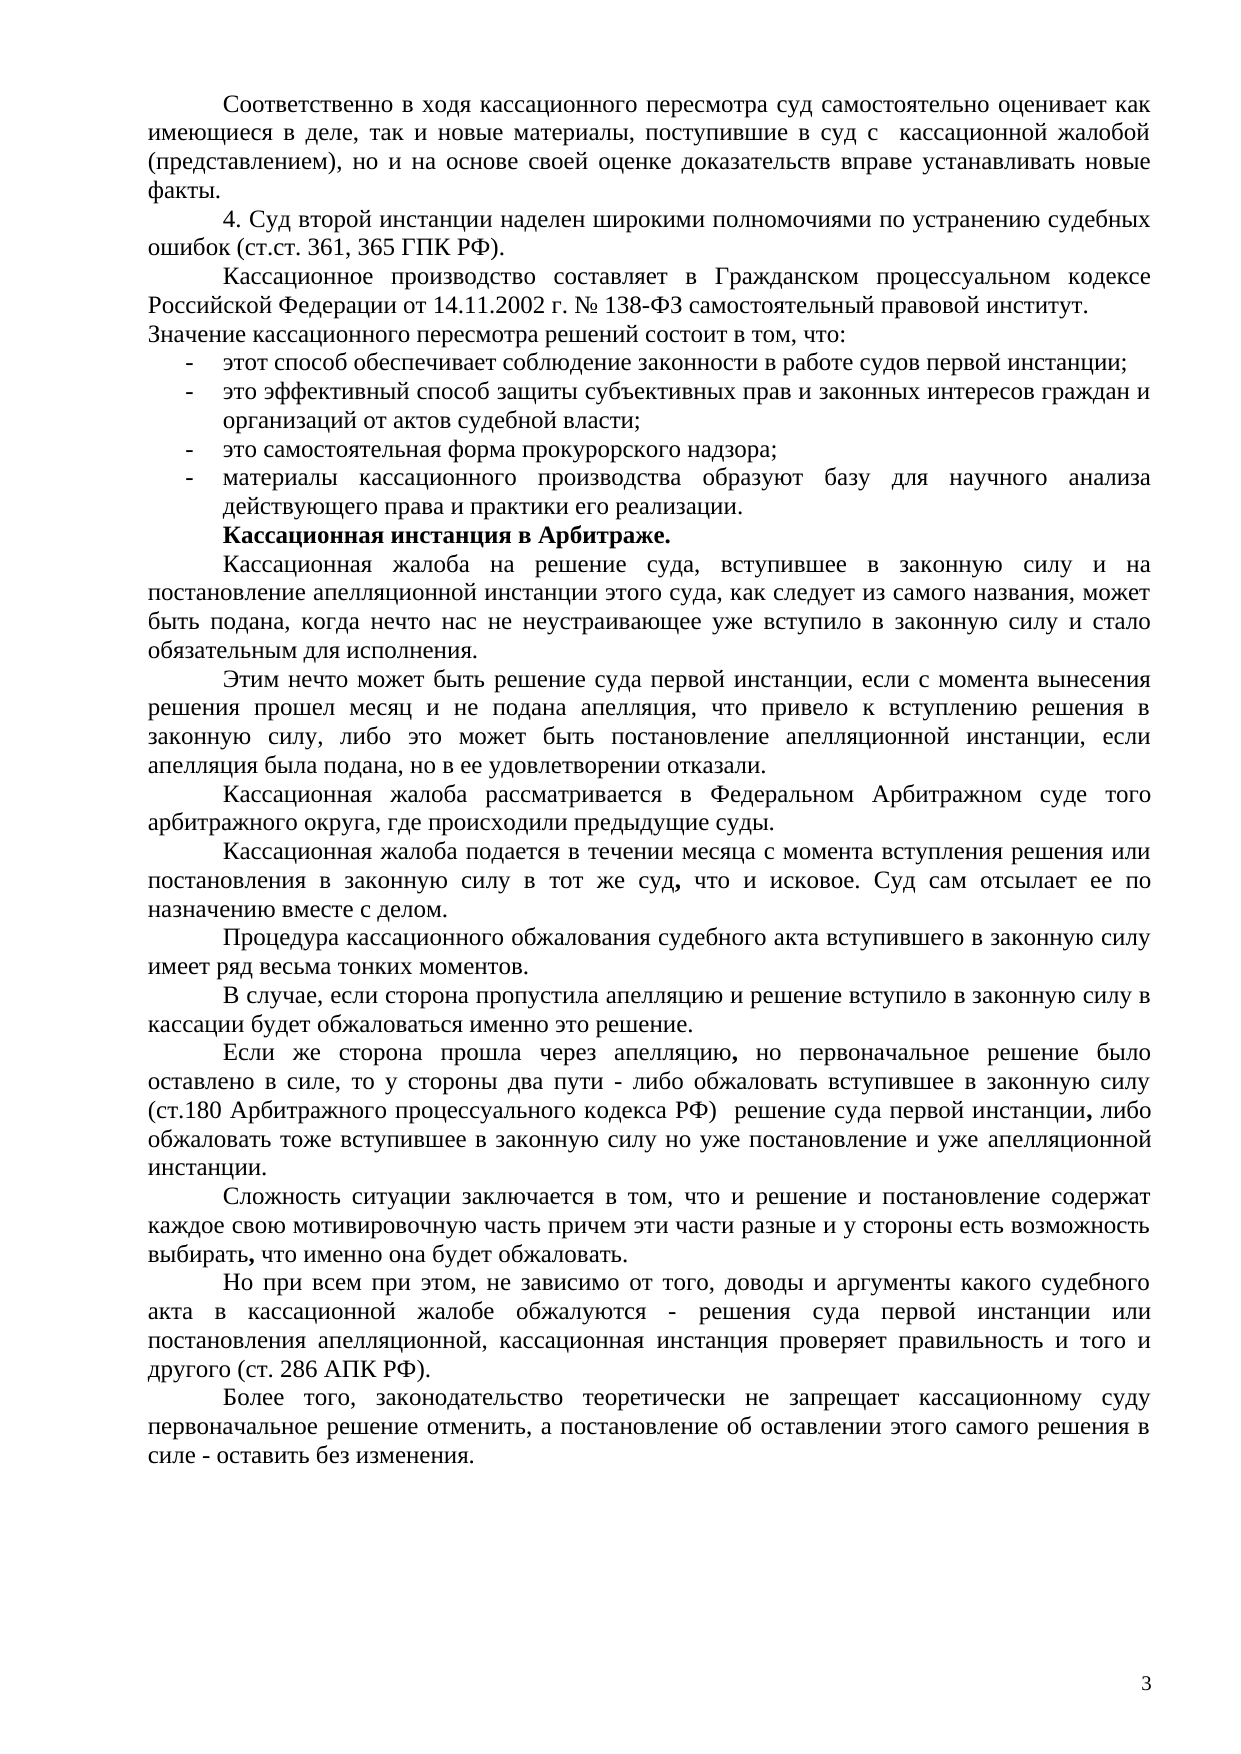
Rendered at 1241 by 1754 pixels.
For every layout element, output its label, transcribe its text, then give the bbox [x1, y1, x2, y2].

text 4. Суд второй инстанции наделен широкими полномочиями по устранению судебных ошибок (ст.ст. 361, 365 ГПК РФ). [148, 204, 1152, 261]
text Кассационная инстанция в Арбитраже. [148, 520, 1152, 549]
text Более того, законодательство теоретически не запрещает кассационному суду первоначальное решение отменить, а постановление об оставлении этого самого решения в силе - оставить без изменения. [148, 1382, 1152, 1469]
text Значение кассационного пересмотра решений состоит в том, что: [148, 319, 1152, 347]
text Этим нечто может быть решение суда первой инстанции, если с момента вынесения решения прошел месяц и не подана апелляция, что привело к вступлению решения в законную силу, либо это может быть постановление апелляционной инстанции, если апелляция была подана, но в ее удовлетворении отказали. [148, 664, 1152, 779]
text Кассационное производство составляет в Гражданском процессуальном кодексе Российской Федерации от 14.11.2002 г. № 138-ФЗ самостоятельный правовой институт. [148, 261, 1152, 319]
text В случае, если сторона пропустила апелляцию и решение вступило в законную силу в кассации будет обжаловаться именно это решение. [148, 980, 1152, 1037]
text Соответственно в ходя кассационного пересмотра суд самостоятельно оценивает как имеющиеся в деле, так и новые материалы, поступившие в суд с кассационной жалобой (представлением), но и на основе своей оценке доказательств вправе устанавливать новые факты. [148, 89, 1152, 204]
list этот способ обеспечивает соблюдение законности в работе судов первой инстанции; [185, 347, 1152, 376]
text Процедура кассационного обжалования судебного акта вступившего в законную силу имеет ряд весьма тонких моментов. [148, 922, 1152, 980]
text Если же сторона прошла через апелляцию, но первоначальное решение было оставлено в силе, то у стороны два пути - либо обжаловать вступившее в законную силу (ст.180 Арбитражного процессуального кодекса РФ) решение суда первой инстанции, либо обжаловать тоже вступившее в законную силу но уже постановление и уже апелляционной инстанции. [148, 1037, 1152, 1181]
text Но при всем при этом, не зависимо от того, доводы и аргументы какого судебного акта в кассационной жалобе обжалуются - решения суда первой инстанции или постановления апелляционной, кассационная инстанция проверяет правильность и того и другого (ст. 286 АПК РФ). [148, 1267, 1152, 1382]
list материалы кассационного производства образуют базу для научного анализа действующего права и практики его реализации. [185, 462, 1152, 520]
text Сложность ситуации заключается в том, что и решение и постановление содержат каждое свою мотивировочную часть причем эти части разные и у стороны есть возможность выбирать, что именно она будет обжаловать. [148, 1181, 1152, 1267]
list это самостоятельная форма прокурорского надзора; [185, 434, 1152, 462]
text Кассационная жалоба на решение суда, вступившее в законную силу и на постановление апелляционной инстанции этого суда, как следует из самого названия, может быть подана, когда нечто нас не неустраивающее уже вступило в законную силу и стало обязательным для исполнения. [148, 549, 1152, 664]
list это эффективный способ защиты субъективных прав и законных интересов граждан и организаций от актов судебной власти; [185, 376, 1152, 434]
text Кассационная жалоба рассматривается в Федеральном Арбитражном суде того арбитражного округа, где происходили предыдущие суды. [148, 779, 1152, 836]
text Кассационная жалоба подается в течении месяца с момента вступления решения или постановления в законную силу в тот же суд, что и исковое. Суд сам отсылает ее по назначению вместе с делом. [148, 836, 1152, 922]
